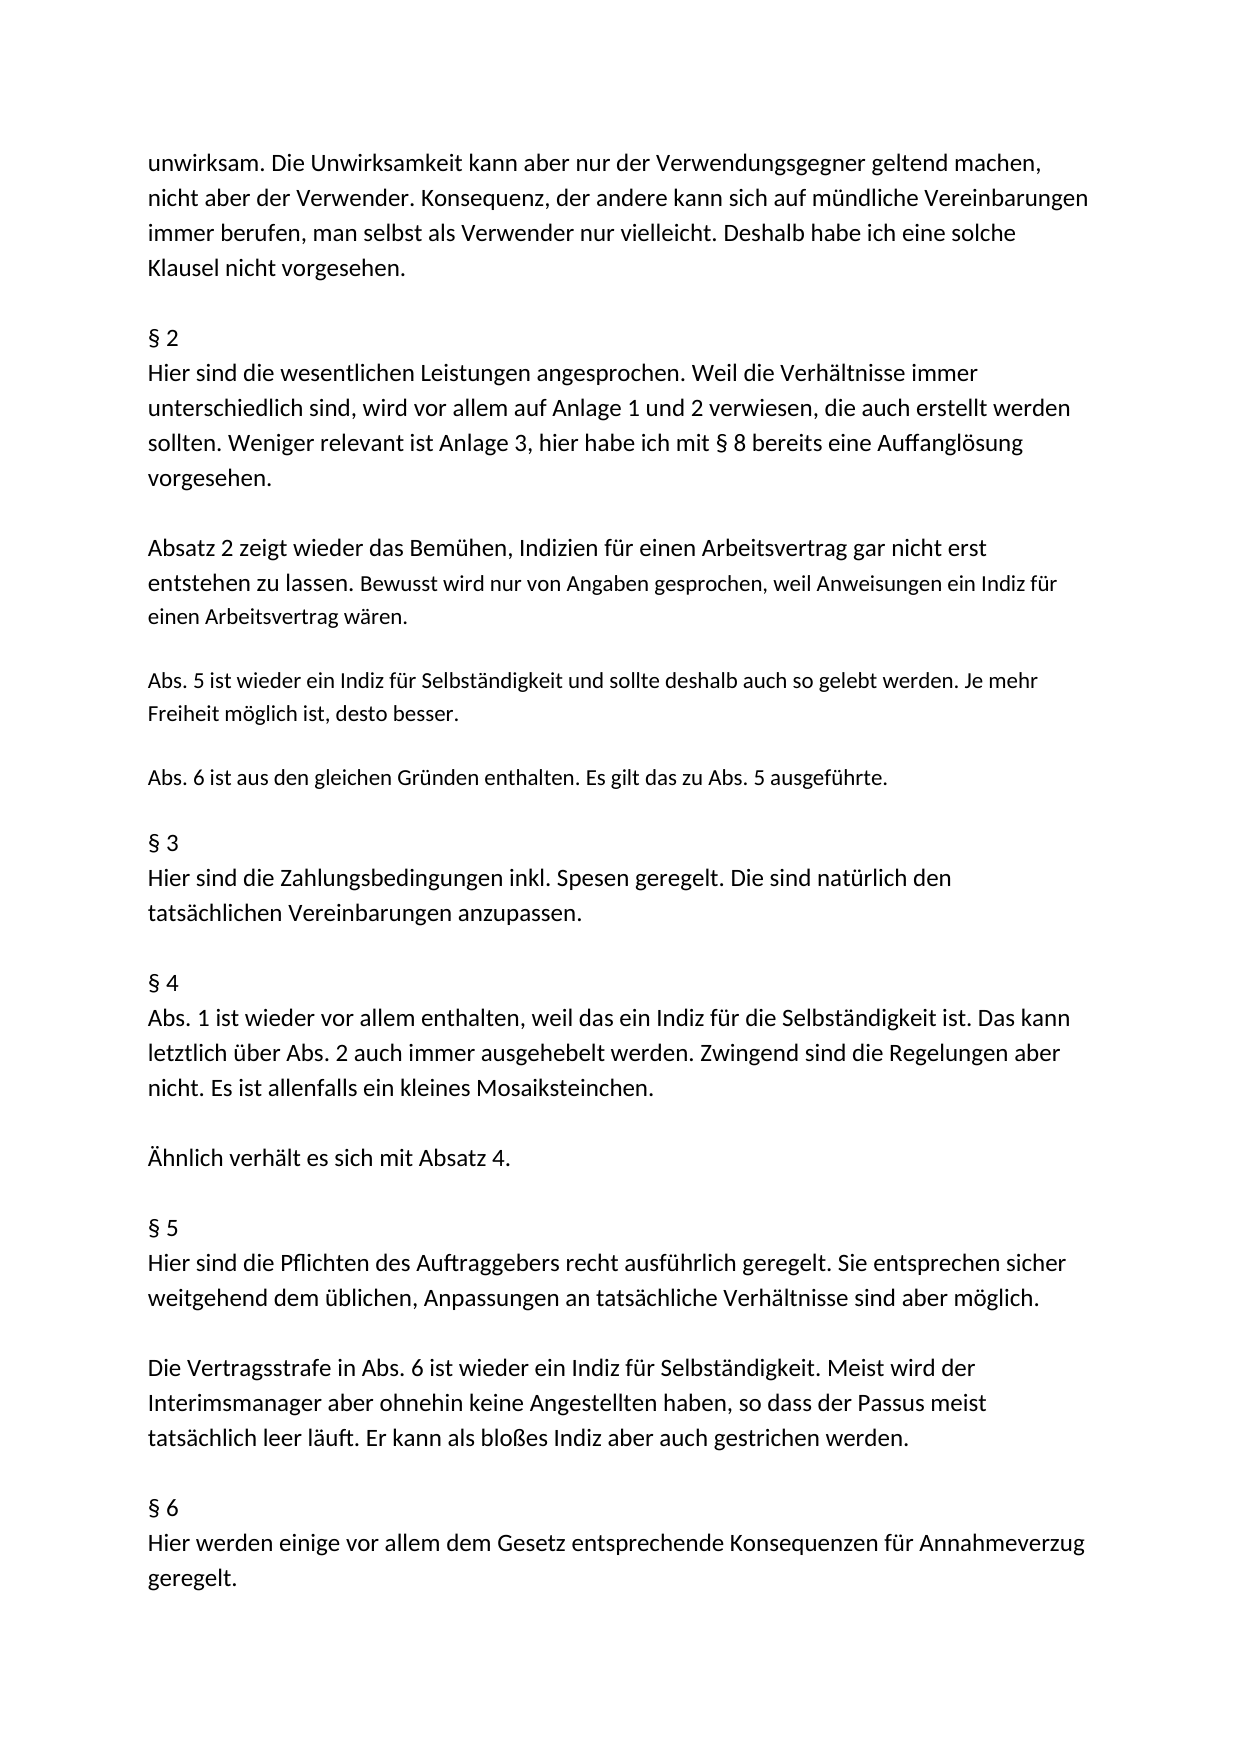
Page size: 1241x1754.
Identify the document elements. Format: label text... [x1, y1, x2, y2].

text Absatz 2 zeigt wieder das Bemühen, Indizien für einen Arbeitsvertrag gar nicht erst entstehen zu lassen. Bewusst wird nur von Angaben gesprochen, weil Anweisungen ein Indiz für einen Arbeitsvertrag wären. [148, 533, 1093, 630]
text § 4 [148, 968, 1093, 998]
text § 6 [148, 1493, 1093, 1523]
text Hier sind die Zahlungsbedingungen inkl. Spesen geregelt. Die sind natürlich den tatsächlichen Vereinbarungen anzupassen. [148, 863, 1093, 928]
text Hier werden einige vor allem dem Gesetz entsprechende Konsequenzen für Annahmeverzug geregelt. [148, 1528, 1093, 1593]
text Abs. 1 ist wieder vor allem enthalten, weil das ein Indiz für die Selbständigkeit ist. Das kann letztlich über Abs. 2 auch immer ausgehebelt werden. Zwingend sind die Regelungen aber nicht. Es ist allenfalls ein kleines Mosaiksteinchen. [148, 1003, 1093, 1103]
text Abs. 5 ist wieder ein Indiz für Selbständigkeit und sollte deshalb auch so gelebt werden. Je mehr Freiheit möglich ist, desto besser. [148, 667, 1093, 727]
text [148, 148, 1093, 283]
text Ähnlich verhält es sich mit Absatz 4. [148, 1143, 1093, 1173]
text § 3 [148, 828, 1093, 858]
text Abs. 6 ist aus den gleichen Gründen enthalten. Es gilt das zu Abs. 5 ausgeführte. [148, 763, 1093, 791]
text § 2 [148, 323, 1093, 353]
text § 5 [148, 1213, 1093, 1243]
text Die Vertragsstrafe in Abs. 6 ist wieder ein Indiz für Selbständigkeit. Meist wird der Interimsmanager aber ohnehin keine Angestellten haben, so dass der Passus meist tatsächlich leer läuft. Er kann als bloßes Indiz aber auch gestrichen werden. [148, 1353, 1093, 1453]
text Hier sind die wesentlichen Leistungen angesprochen. Weil die Verhältnisse immer unterschiedlich sind, wird vor allem auf Anlage 1 und 2 verwiesen, die auch erstellt werden sollten. Weniger relevant ist Anlage 3, hier habe ich mit § 8 bereits eine Auffanglösung vorgesehen. [148, 358, 1093, 493]
text Hier sind die Pflichten des Auftraggebers recht ausführlich geregelt. Sie entsprechen sicher weitgehend dem üblichen, Anpassungen an tatsächliche Verhältnisse sind aber möglich. [148, 1248, 1093, 1313]
